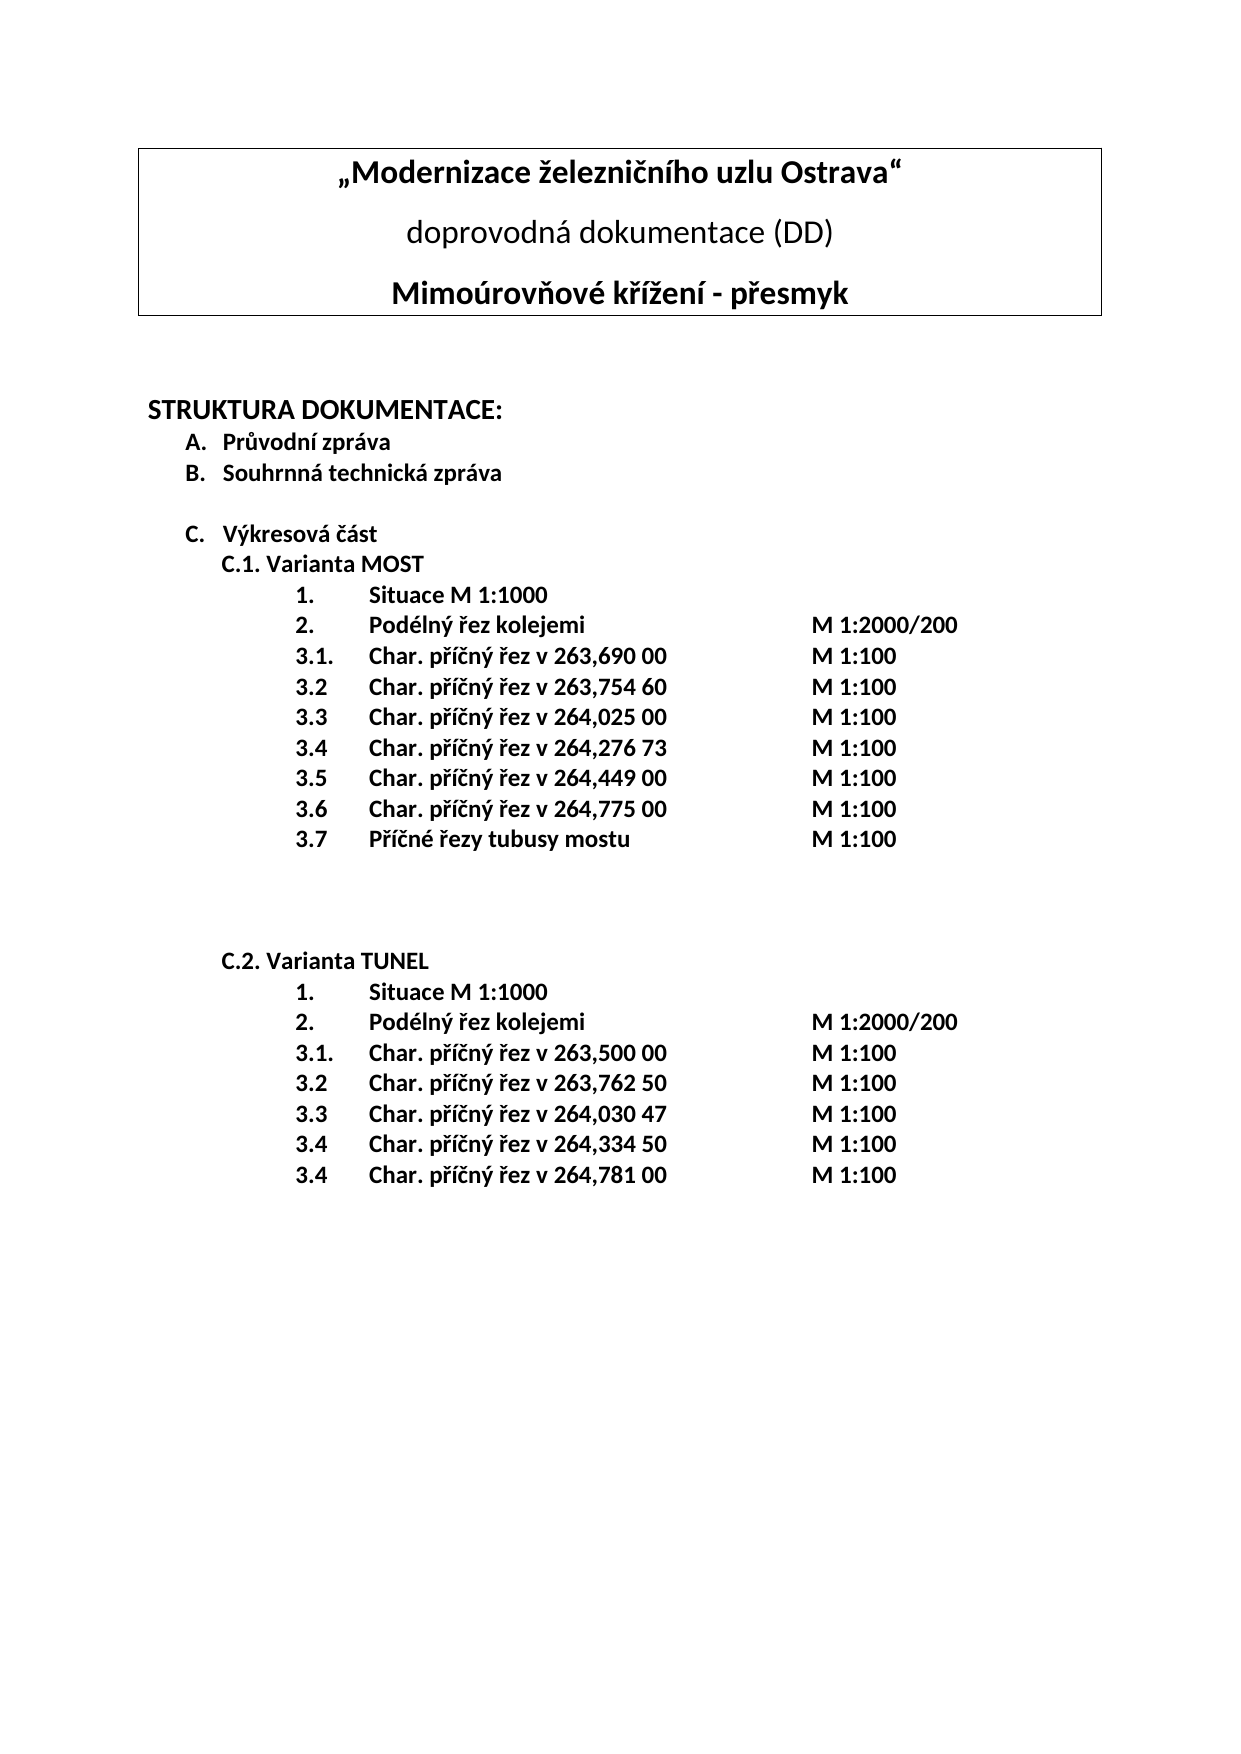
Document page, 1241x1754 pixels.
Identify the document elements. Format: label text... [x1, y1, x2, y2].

text 3.1. Char. příčný řez v 263,500 00 M 1:100 [221, 1037, 1093, 1067]
text 3.4 Char. příčný řez v 264,276 73 M 1:100 [221, 732, 1093, 762]
text 3.4 Char. příčný řez v 264,781 00 M 1:100 [221, 1159, 1093, 1189]
list Souhrnná technická zpráva [185, 457, 1093, 487]
text C.2. Varianta TUNEL [148, 945, 1093, 976]
text 3.1. Char. příčný řez v 263,690 00 M 1:100 [221, 640, 1093, 671]
text C.1. Varianta MOST [148, 548, 1093, 579]
text 3.4 Char. příčný řez v 264,334 50 M 1:100 [221, 1128, 1093, 1159]
list Průvodní zpráva [185, 426, 1093, 457]
text 3.5 Char. příčný řez v 264,449 00 M 1:100 [221, 762, 1093, 793]
text 3.7 Příčné řezy tubusy mostu M 1:100 [221, 823, 1093, 854]
text STRUKTURA DOKUMENTACE: [148, 391, 1093, 426]
text 3.3 Char. příčný řez v 264,030 47 M 1:100 [221, 1098, 1093, 1128]
text 3.2 Char. příčný řez v 263,754 60 M 1:100 [221, 671, 1093, 701]
text 1. Situace M 1:1000 [221, 579, 1093, 609]
text 2. Podélný řez kolejemi M 1:2000/200 [221, 609, 1093, 640]
text doprovodná dokumentace (DD) [139, 208, 1101, 252]
list Výkresová část [185, 518, 1093, 548]
text 3.6 Char. příčný řez v 264,775 00 M 1:100 [221, 793, 1093, 823]
text 1. Situace M 1:1000 [221, 976, 1093, 1006]
text Mimoúrovňové křížení - přesmyk [139, 269, 1101, 315]
text „Modernizace železničního uzlu Ostrava“ [139, 149, 1101, 191]
text 3.3 Char. příčný řez v 264,025 00 M 1:100 [221, 701, 1093, 732]
text 2. Podélný řez kolejemi M 1:2000/200 [221, 1006, 1093, 1037]
text 3.2 Char. příčný řez v 263,762 50 M 1:100 [221, 1067, 1093, 1098]
